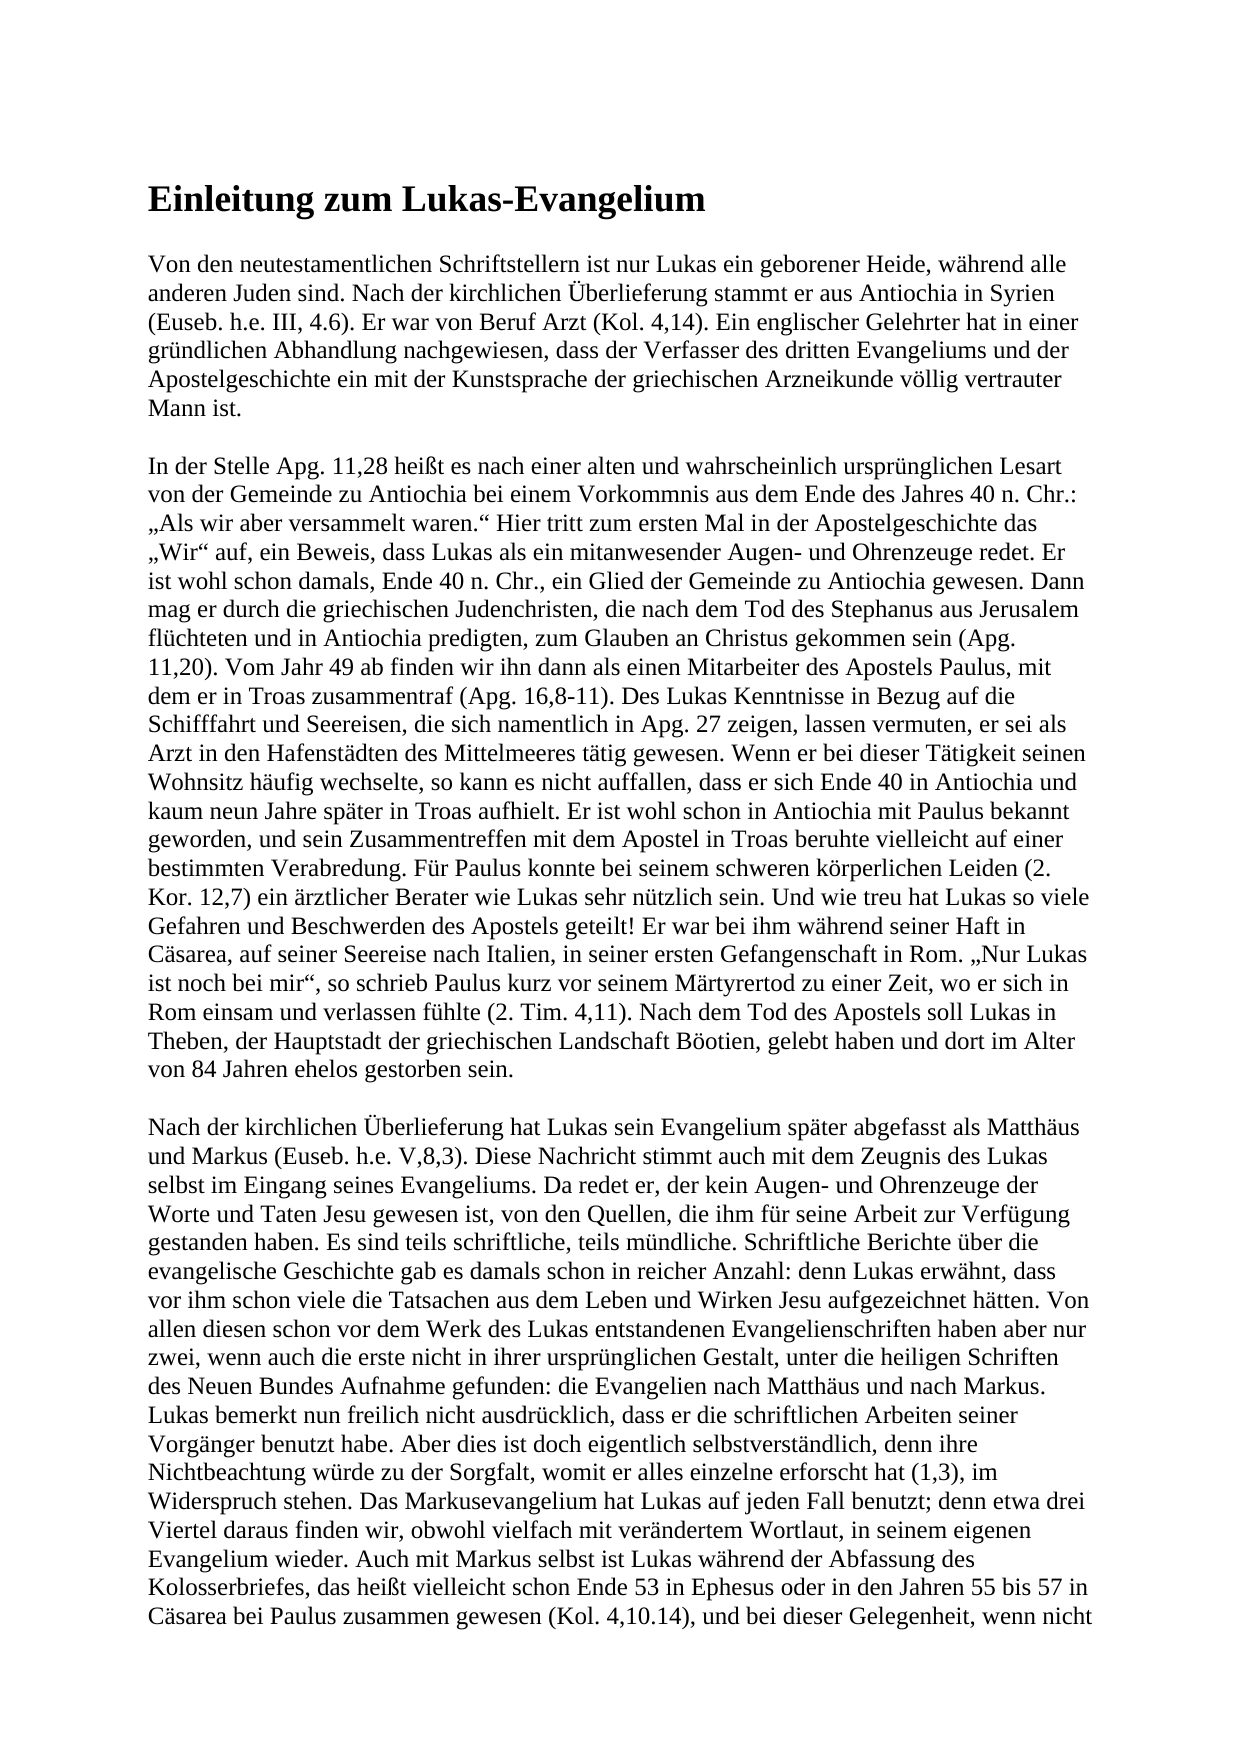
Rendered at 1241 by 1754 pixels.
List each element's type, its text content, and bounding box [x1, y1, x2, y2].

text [148, 1112, 1093, 1630]
text In der Stelle Apg. 11,28 heißt es nach einer alten und wahrscheinlich ursprünglichen Lesart von der Gemeinde zu Antiochia bei einem Vorkommnis aus dem Ende des Jahres 40 n. Chr.: „Als wir aber versammelt waren.“ Hier tritt zum ersten Mal in der Apostelgeschichte das „Wir“ auf, ein Beweis, dass Lukas als ein mitanwesender Augen- und Ohrenzeuge redet. Er ist wohl schon damals, Ende 40 n. Chr., ein Glied der Gemeinde zu Antiochia gewesen. Dann mag er durch die griechischen Judenchristen, die nach dem Tod des Stephanus aus Jerusalem flüchteten und in Antiochia predigten, zum Glauben an Christus gekommen sein (Apg. 11,20). Vom Jahr 49 ab finden wir ihn dann als einen Mitarbeiter des Apostels Paulus, mit dem er in Troas zusammentraf (Apg. 16,8-11). Des Lukas Kenntnisse in Bezug auf die Schifffahrt und Seereisen, die sich namentlich in Apg. 27 zeigen, lassen vermuten, er sei als Arzt in den Hafenstädten des Mittelmeeres tätig gewesen. Wenn er bei dieser Tätigkeit seinen Wohnsitz häufig wechselte, so kann es nicht auffallen, dass er sich Ende 40 in Antiochia und kaum neun Jahre später in Troas aufhielt. Er ist wohl schon in Antiochia mit Paulus bekannt geworden, und sein Zusammentreffen mit dem Apostel in Troas beruhte vielleicht auf einer bestimmten Verabredung. Für Paulus konnte bei seinem schweren körperlichen Leiden (2. Kor. 12,7) ein ärztlicher Berater wie Lukas sehr nützlich sein. Und wie treu hat Lukas so viele Gefahren und Beschwerden des Apostels geteilt! Er war bei ihm während seiner Haft in Cäsarea, auf seiner Seereise nach Italien, in seiner ersten Gefangenschaft in Rom. „Nur Lukas ist noch bei mir“, so schrieb Paulus kurz vor seinem Märtyrertod zu einer Zeit, wo er sich in Rom einsam und verlassen fühlte (2. Tim. 4,11). Nach dem Tod des Apostels soll Lukas in Theben, der Hauptstadt der griechischen Landschaft Böotien, gelebt haben und dort im Alter von 84 Jahren ehelos gestorben sein. [148, 451, 1093, 1083]
subtitle Einleitung zum Lukas-Evangelium [148, 177, 1093, 220]
text Von den neutestamentlichen Schriftstellern ist nur Lukas ein geborener Heide, während alle anderen Juden sind. Nach der kirchlichen Überlieferung stammt er aus Antiochia in Syrien (Euseb. h.e. III, 4.6). Er war von Beruf Arzt (Kol. 4,14). Ein englischer Gelehrter hat in einer gründlichen Abhandlung nachgewiesen, dass der Verfasser des dritten Evangeliums und der Apostelgeschichte ein mit der Kunstsprache der griechischen Arzneikunde völlig vertrauter Mann ist. [148, 249, 1093, 422]
